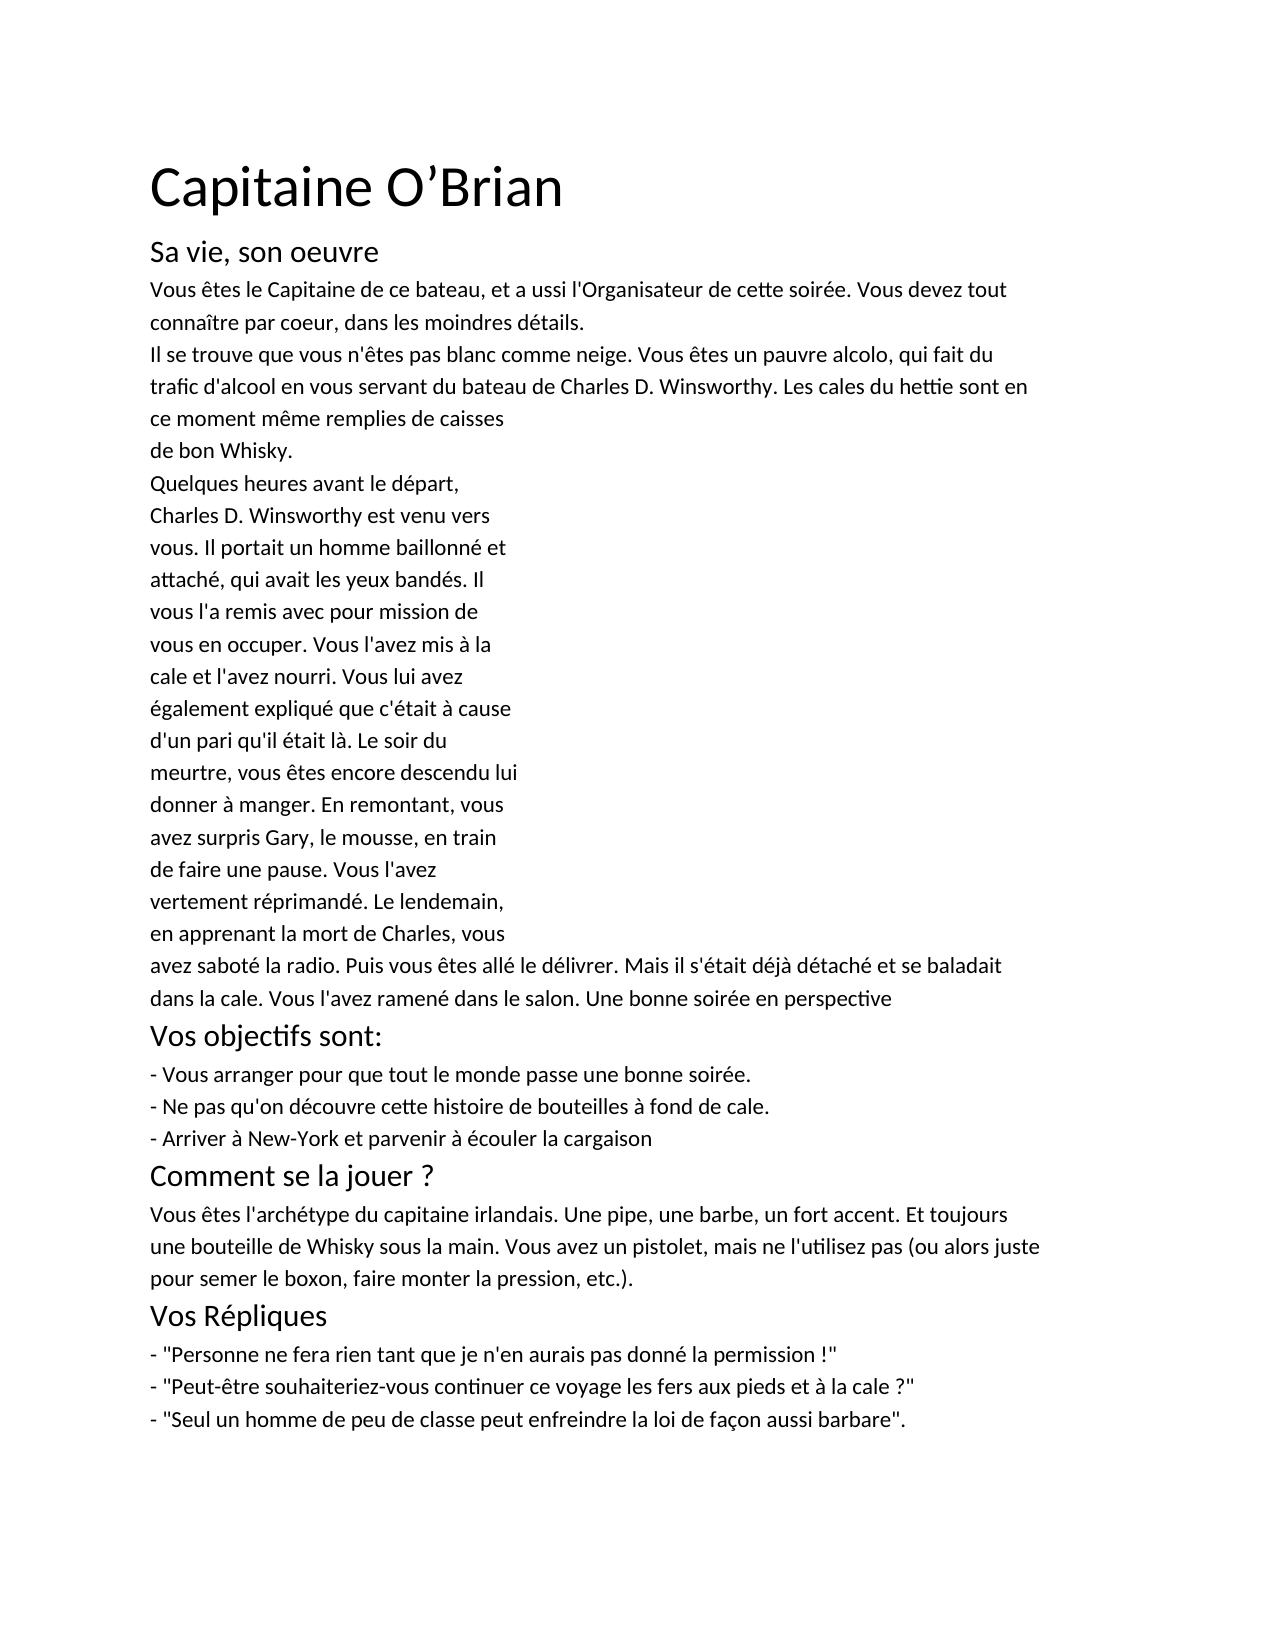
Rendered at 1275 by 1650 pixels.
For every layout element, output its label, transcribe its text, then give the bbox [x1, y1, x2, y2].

text Comment se la jouer ? [150, 1156, 1125, 1194]
text Charles D. Winsworthy est venu vers [150, 501, 1125, 529]
text Vos objectifs sont: [150, 1016, 1125, 1054]
text de bon Whisky. [150, 437, 1125, 464]
text pour semer le boxon, faire monter la pression, etc.). [150, 1264, 1125, 1292]
text - Arriver à New-York et parvenir à écouler la cargaison [150, 1124, 1125, 1152]
text - Vous arranger pour que tout le monde passe une bonne soirée. [150, 1060, 1125, 1088]
text également expliqué que c'était à cause [150, 694, 1125, 722]
text avez saboté la radio. Puis vous êtes allé le délivrer. Mais il s'était déjà détaché et se baladait [150, 952, 1125, 979]
text vertement réprimandé. Le lendemain, [150, 887, 1125, 915]
text vous. Il portait un homme baillonné et [150, 533, 1125, 561]
text dans la cale. Vous l'avez ramené dans le salon. Une bonne soirée en perspective [150, 984, 1125, 1012]
text attaché, qui avait les yeux bandés. Il [150, 565, 1125, 593]
text cale et l'avez nourri. Vous lui avez [150, 662, 1125, 690]
text meurtre, vous êtes encore descendu lui [150, 758, 1125, 786]
text de faire une pause. Vous l'avez [150, 855, 1125, 883]
text Vous êtes le Capitaine de ce bateau, et a ussi l'Organisateur de cette soirée. Vous devez tout [150, 276, 1125, 304]
text vous en occuper. Vous l'avez mis à la [150, 630, 1125, 658]
text - "Personne ne fera rien tant que je n'en aurais pas donné la permission !" [150, 1340, 1125, 1368]
text Capitaine O’Brian [150, 150, 1125, 221]
text vous l'a remis avec pour mission de [150, 597, 1125, 626]
text Sa vie, son oeuvre [150, 232, 1125, 270]
text d'un pari qu'il était là. Le soir du [150, 726, 1125, 754]
text Quelques heures avant le départ, [150, 469, 1125, 497]
text Vos Répliques [150, 1297, 1125, 1335]
text - "Seul un homme de peu de classe peut enfreindre la loi de façon aussi barbare". [150, 1405, 1125, 1433]
text connaître par coeur, dans les moindres détails. [150, 308, 1125, 336]
text une bouteille de Whisky sous la main. Vous avez un pistolet, mais ne l'utilisez pas (ou alors juste [150, 1232, 1125, 1260]
text Vous êtes l'archétype du capitaine irlandais. Une pipe, une barbe, un fort accent. Et toujours [150, 1200, 1125, 1228]
text avez surpris Gary, le mousse, en train [150, 823, 1125, 851]
text ce moment même remplies de caisses [150, 404, 1125, 432]
text trafic d'alcool en vous servant du bateau de Charles D. Winsworthy. Les cales du hettie sont en [150, 372, 1125, 400]
text donner à manger. En remontant, vous [150, 791, 1125, 819]
text - Ne pas qu'on découvre cette histoire de bouteilles à fond de cale. [150, 1092, 1125, 1120]
text en apprenant la mort de Charles, vous [150, 919, 1125, 947]
text Il se trouve que vous n'êtes pas blanc comme neige. Vous êtes un pauvre alcolo, qui fait du [150, 340, 1125, 368]
text - "Peut-être souhaiteriez-vous continuer ce voyage les fers aux pieds et à la cale ?" [150, 1372, 1125, 1401]
